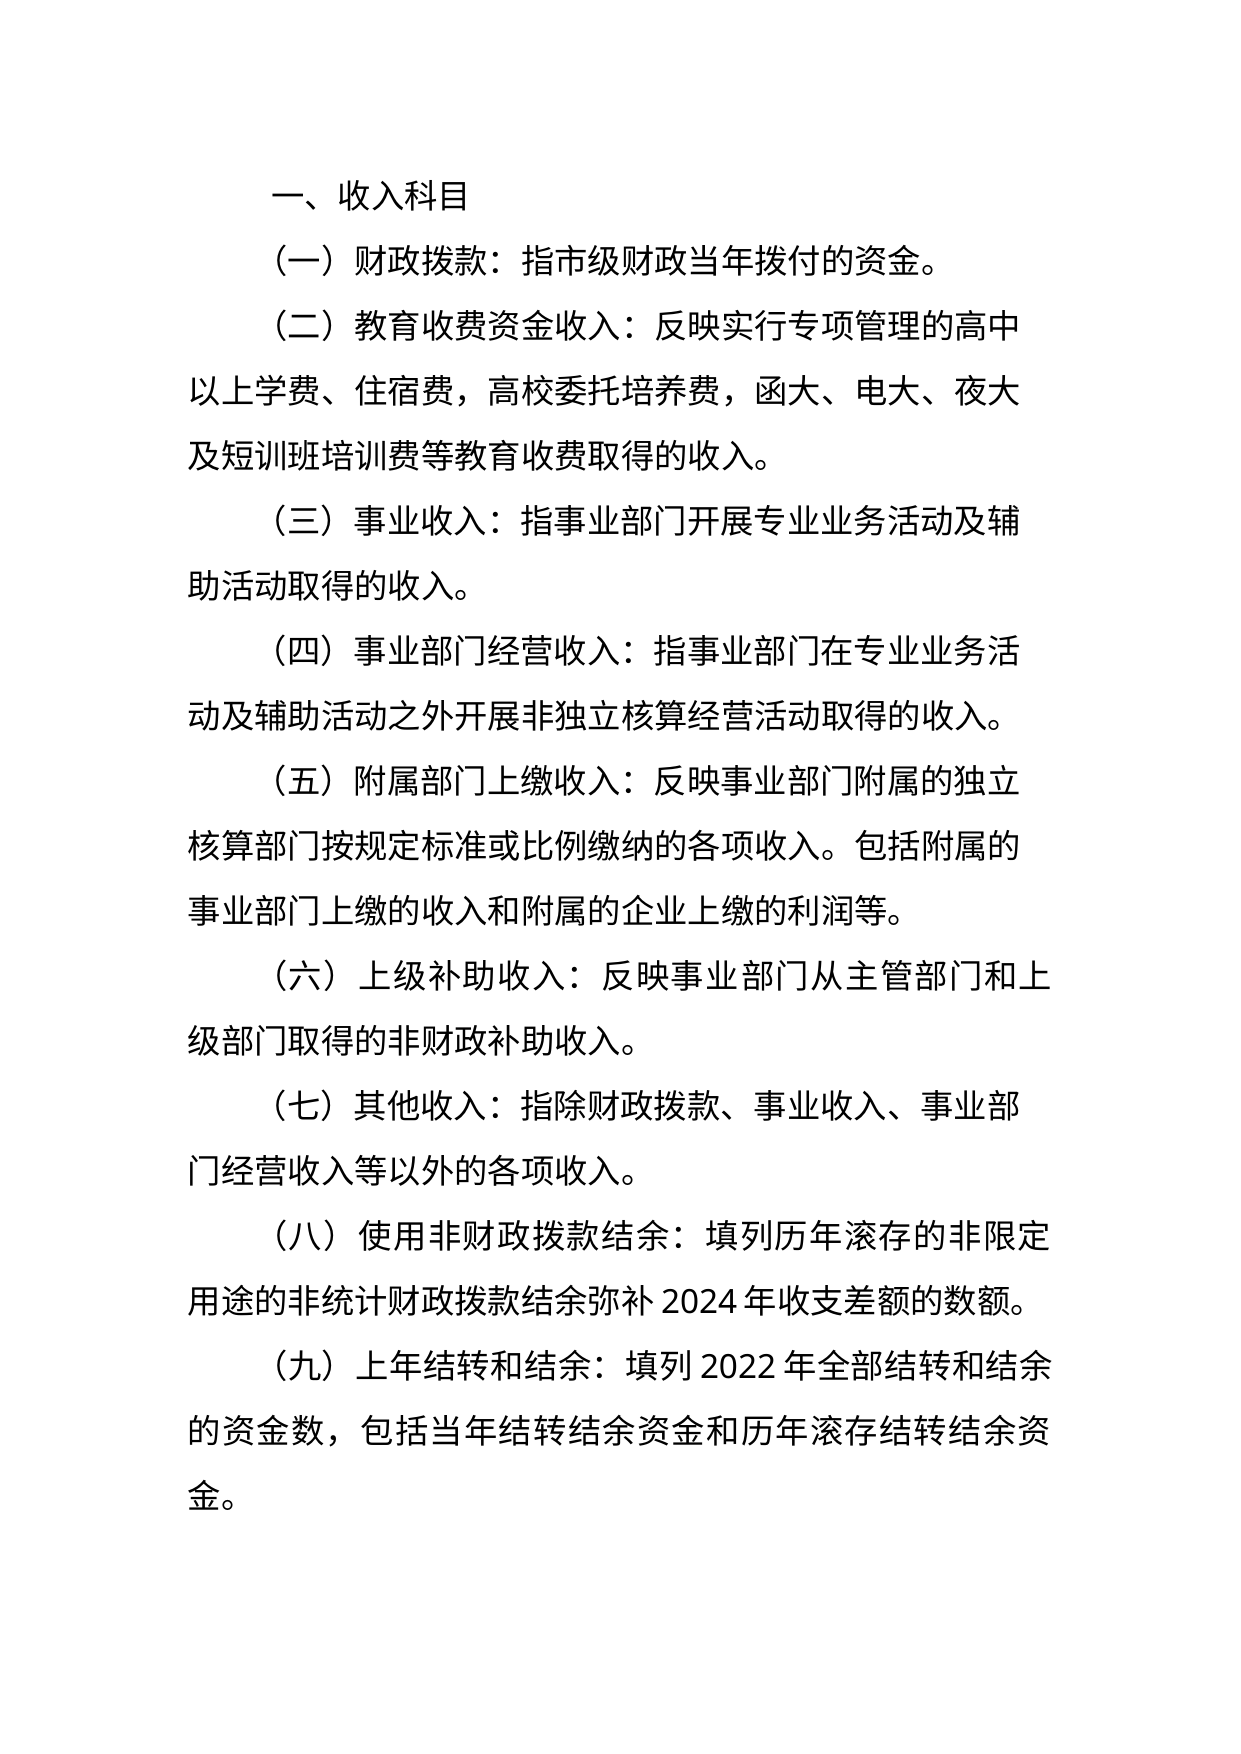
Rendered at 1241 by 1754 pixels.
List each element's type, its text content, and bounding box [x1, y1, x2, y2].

text （六）上级补助收入：反映事业部门从主管部门和上级部门取得的非财政补助收入。 [187, 942, 1053, 1072]
list 教育收费资金收入：反映实行专项管理的高中以上学费、住宿费，高校委托培养费，函大、电大、夜大及短训班培训费等教育收费取得的收入。 [187, 292, 1053, 487]
text （七）其他收入：指除财政拨款、事业收入、事业部门经营收入等以外的各项收入。 [187, 1072, 1053, 1202]
text （三）事业收入：指事业部门开展专业业务活动及辅助活动取得的收入。 [187, 487, 1053, 617]
list 财政拨款：指市级财政当年拨付的资金。 [187, 227, 1053, 292]
text 一、收入科目 [187, 162, 1053, 227]
text （四）事业部门经营收入：指事业部门在专业业务活动及辅助活动之外开展非独立核算经营活动取得的收入。 [187, 617, 1053, 747]
text （五）附属部门上缴收入：反映事业部门附属的独立核算部门按规定标准或比例缴纳的各项收入。包括附属的事业部门上缴的收入和附属的企业上缴的利润等。 [187, 747, 1053, 942]
text （八）使用非财政拨款结余：填列历年滚存的非限定用途的非统计财政拨款结余弥补2024年收支差额的数额。 [187, 1202, 1053, 1332]
text （九）上年结转和结余：填列2022年全部结转和结余的资金数，包括当年结转结余资金和历年滚存结转结余资金。 [187, 1332, 1053, 1527]
